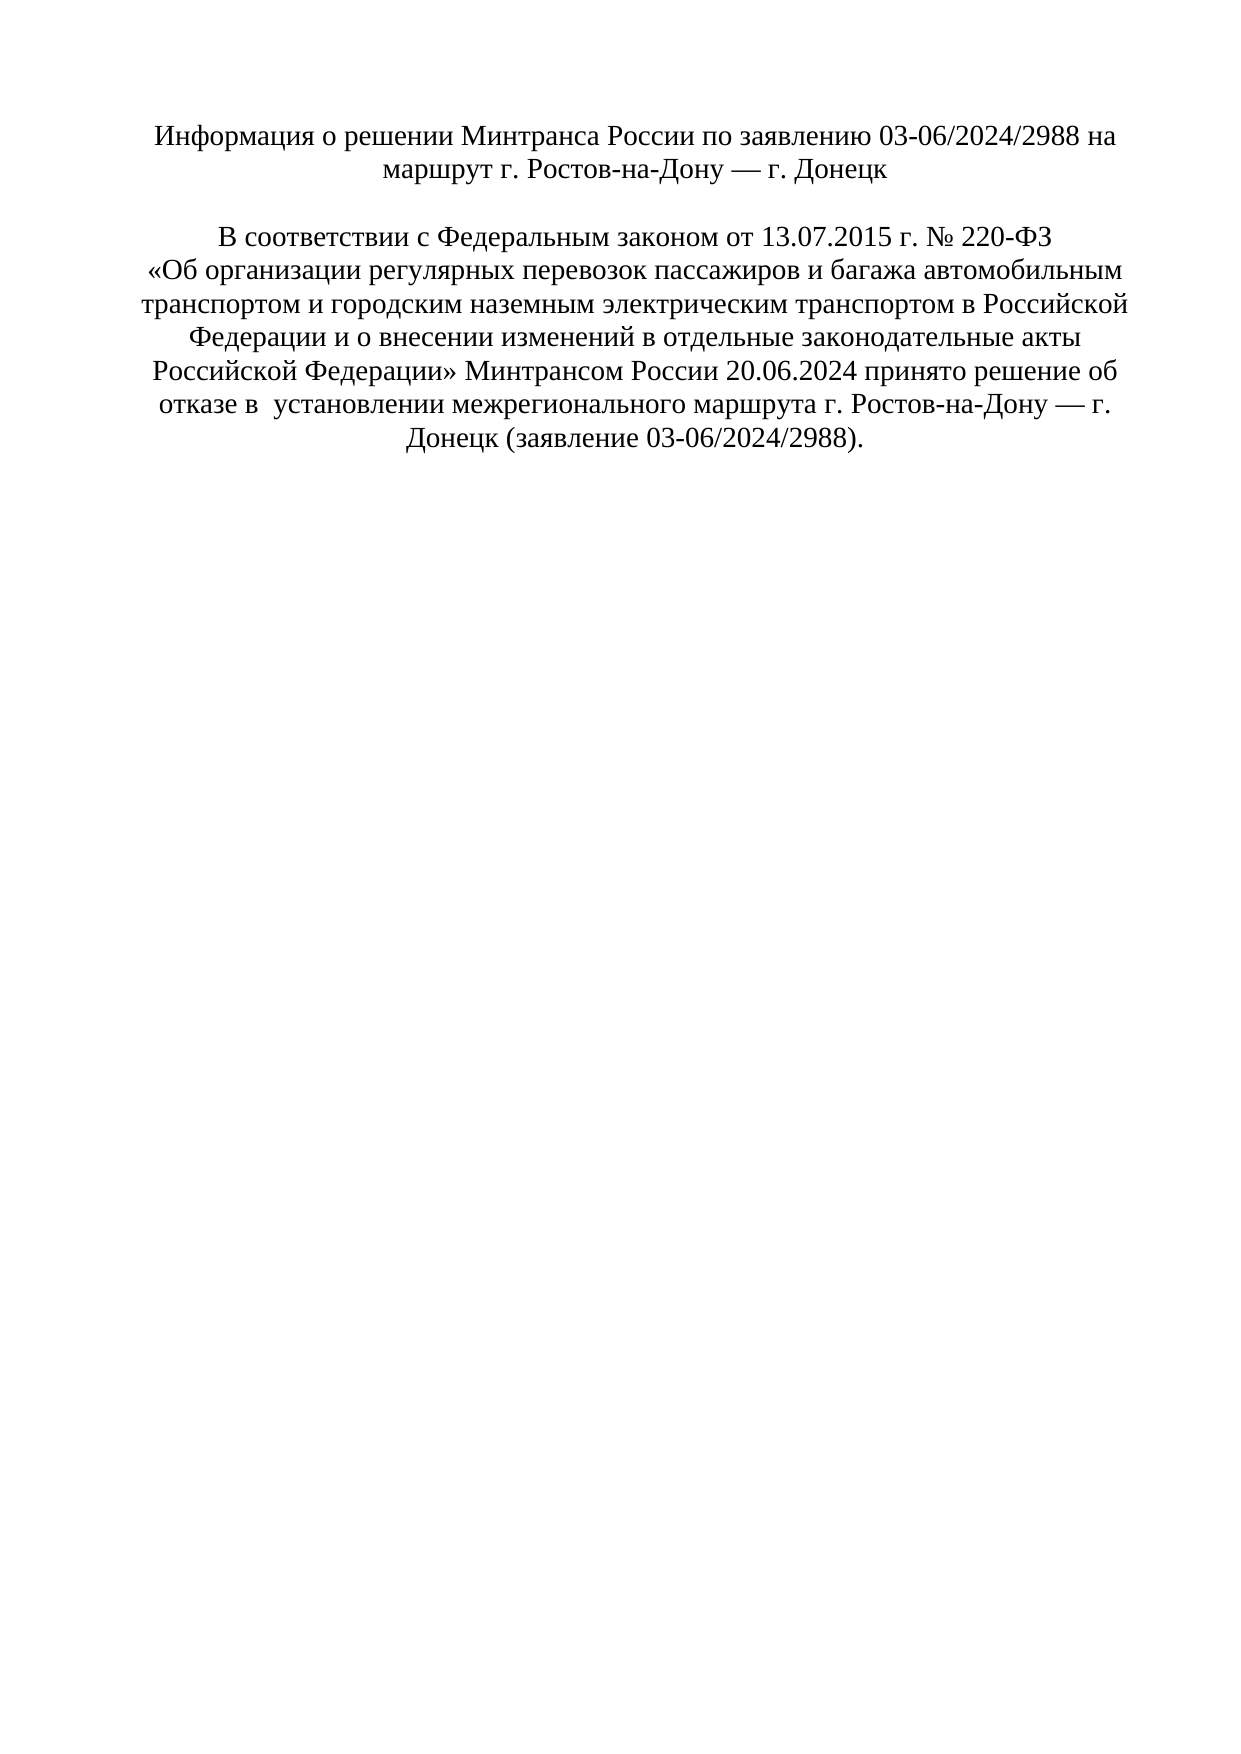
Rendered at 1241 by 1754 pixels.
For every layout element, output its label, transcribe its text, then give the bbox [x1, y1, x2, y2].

text Информация о решении Минтранса России по заявлению 03-06/2024/2988 на маршрут г. Ростов-на-Дону — г. Донецк [118, 118, 1152, 185]
text В соответствии с Федеральным законом от 13.07.2015 г. № 220-ФЗ «Об организации регулярных перевозок пассажиров и багажа автомобильным транспортом и городским наземным электрическим транспортом в Российской Федерации и о внесении изменений в отдельные законодательные акты Российской Федерации» Минтрансом России 20.06.2024 принято решение об отказе в установлении межрегионального маршрута г. Ростов-на-Дону — г. Донецк (заявление 03-06/2024/2988). [118, 219, 1152, 453]
